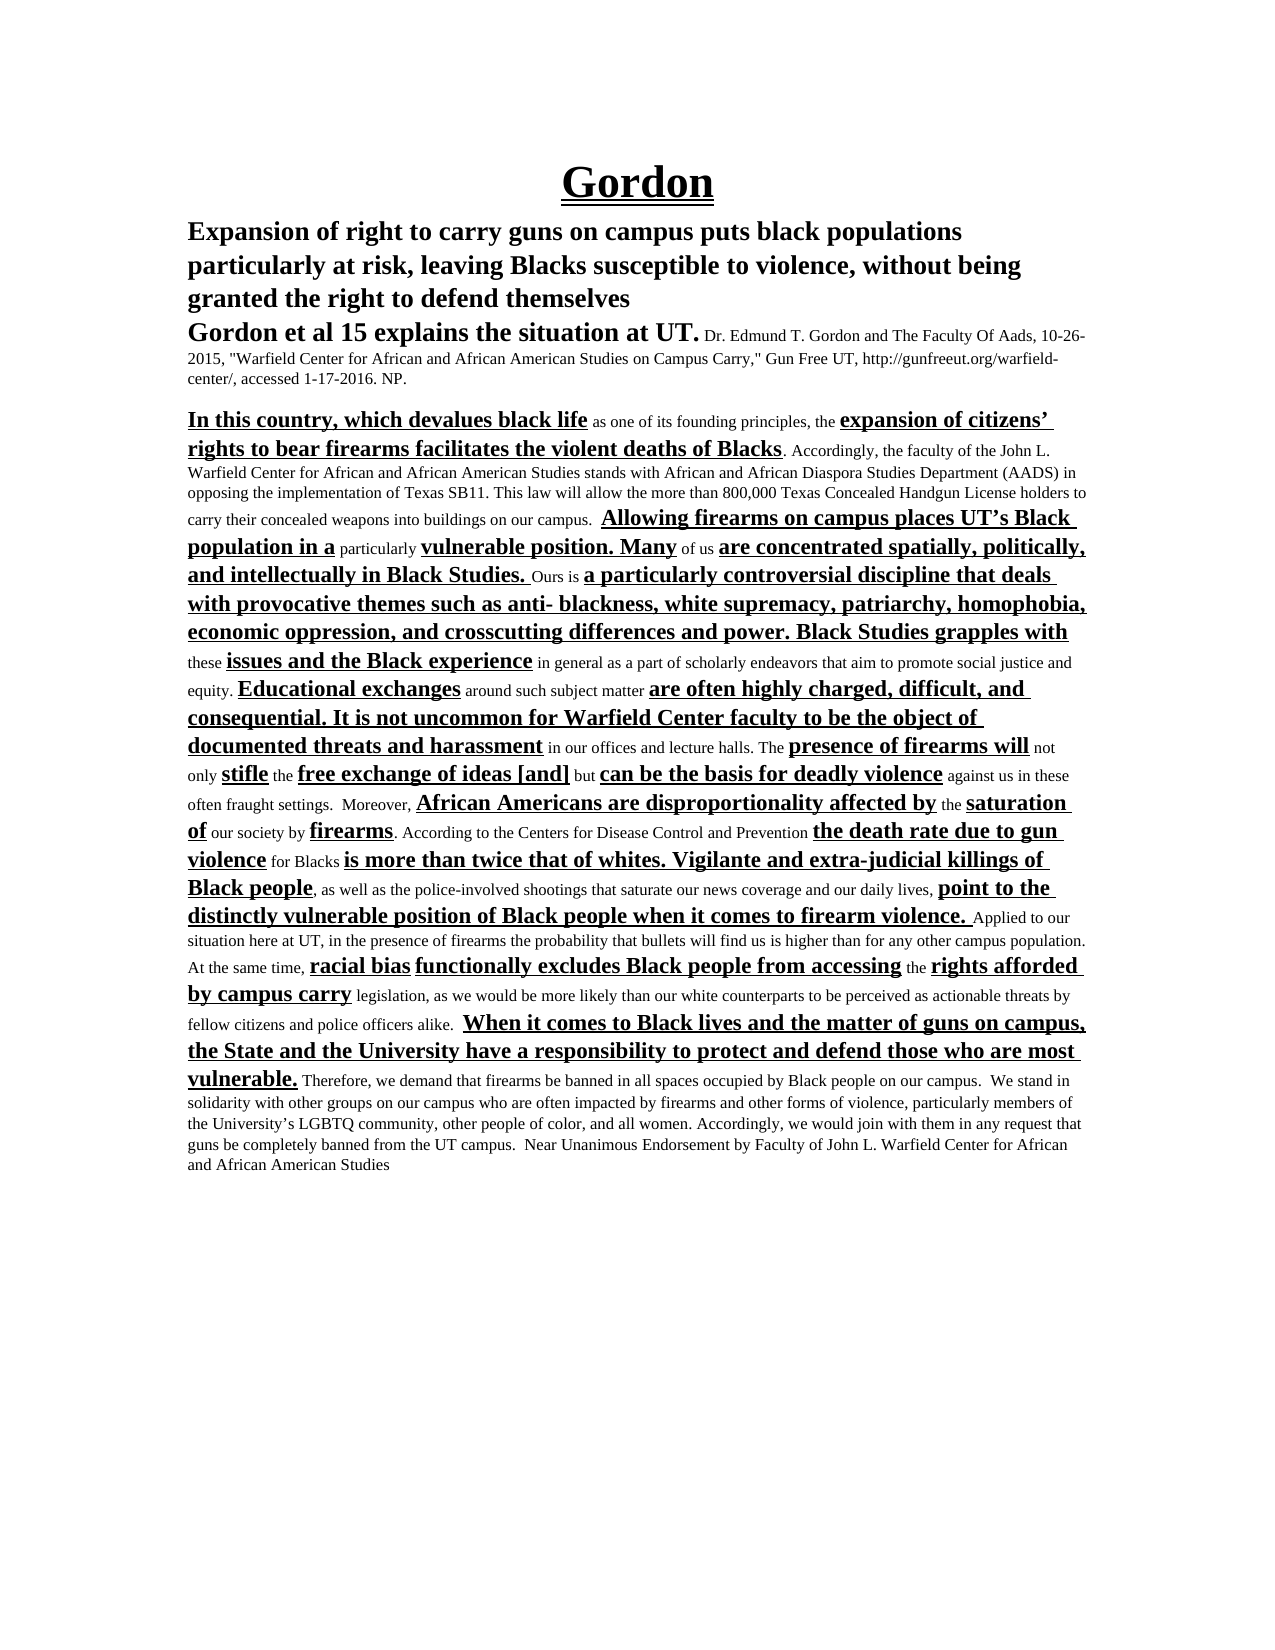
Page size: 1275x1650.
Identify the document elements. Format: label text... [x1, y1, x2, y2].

text In this country, which devalues black life as one of its founding principles, the expansion of citizens’ rights to bear firearms facilitates the violent deaths of Blacks. Accordingly, the faculty of the John L. Warfield Center for African and African American Studies stands with African and African Diaspora Studies Department (AADS) in opposing the implementation of Texas SB11. This law will allow the more than 800,000 Texas Concealed Handgun License holders to carry their concealed weapons into buildings on our campus. Allowing firearms on campus places UT’s Black population in a particularly vulnerable position. Many of us are concentrated spatially, politically, and intellectually in Black Studies. Ours is a particularly controversial discipline that deals with provocative themes such as anti- blackness, white supremacy, patriarchy, homophobia, economic oppression, and crosscutting differences and power. Black Studies grapples with these issues and the Black experience in general as a part of scholarly endeavors that aim to promote social justice and equity. Educational exchanges around such subject matter are often highly charged, difficult, and consequential. It is not uncommon for Warfield Center faculty to be the object of documented threats and harassment in our offices and lecture halls. The presence of firearms will not only stifle the free exchange of ideas [and] but can be the basis for deadly violence against us in these often fraught settings. Moreover, African Americans are disproportionality affected by the saturation of our society by firearms. According to the Centers for Disease Control and Prevention the death rate due to gun violence for Blacks is more than twice that of whites. Vigilante and extra-judicial killings of Black people, as well as the police-involved shootings that saturate our news coverage and our daily lives, point to the distinctly vulnerable position of Black people when it comes to firearm violence. Applied to our situation here at UT, in the presence of firearms the probability that bullets will find us is higher than for any other campus population. At the same time, racial bias functionally excludes Black people from accessing the rights afforded by campus carry legislation, as we would be more likely than our white counterparts to be perceived as actionable threats by fellow citizens and police officers alike. When it comes to Black lives and the matter of guns on campus, the State and the University have a responsibility to protect and defend those who are most vulnerable. Therefore, we demand that firearms be banned in all spaces occupied by Black people on our campus. We stand in solidarity with other groups on our campus who are often impacted by firearms and other forms of violence, particularly members of the University’s LGBTQ community, other people of color, and all women. Accordingly, we would join with them in any request that guns be completely banned from the UT campus. Near Unanimous Endorsement by Faculty of John L. Warfield Center for African and African American Studies [187, 406, 1087, 613]
text In this country, which devalues black life as one of its founding principles, the expansion of citizens’ rights to bear firearms facilitates the violent deaths of Blacks. Accordingly, the faculty of the John L. Warfield Center for African and African American Studies stands with African and African Diaspora Studies Department (AADS) in opposing the implementation of Texas SB11. This law will allow the more than 800,000 Texas Concealed Handgun License holders to carry their concealed weapons into buildings on our campus. Allowing firearms on campus places UT’s Black population in a particularly vulnerable position. Many of us are concentrated spatially, politically, and intellectually in Black Studies. Ours is a particularly controversial discipline that deals with provocative themes such as anti- blackness, white supremacy, patriarchy, homophobia, economic oppression, and crosscutting differences and power. Black Studies grapples with these issues and the Black experience in general as a part of scholarly endeavors that aim to promote social justice and equity. Educational exchanges around such subject matter are often highly charged, difficult, and consequential. It is not uncommon for Warfield Center faculty to be the object of documented threats and harassment in our offices and lecture halls. The presence of firearms will not only stifle the free exchange of ideas [and] but can be the basis for deadly violence against us in these often fraught settings. Moreover, African Americans are disproportionality affected by the saturation of our society by firearms. According to the Centers for Disease Control and Prevention the death rate due to gun violence for Blacks is more than twice that of whites. Vigilante and extra-judicial killings of Black people, as well as the police-involved shootings that saturate our news coverage and our daily lives, point to the distinctly vulnerable position of Black people when it comes to firearm violence. Applied to our situation here at UT, in the presence of firearms the probability that bullets will find us is higher than for any other campus population. At the same time, racial bias functionally excludes Black people from accessing the rights afforded by campus carry legislation, as we would be more likely than our white counterparts to be perceived as actionable threats by fellow citizens and police officers alike. When it comes to Black lives and the matter of guns on campus, the State and the University have a responsibility to protect and defend those who are most vulnerable. Therefore, we demand that firearms be banned in all spaces occupied by Black people on our campus. We stand in solidarity with other groups on our campus who are often impacted by firearms and other forms of violence, particularly members of the University’s LGBTQ community, other people of color, and all women. Accordingly, we would join with them in any request that guns be completely banned from the UT campus. Near Unanimous Endorsement by Faculty of John L. Warfield Center for African and African American Studies [187, 614, 1087, 1174]
subtitle Expansion of right to carry guns on campus puts black populations particularly at risk, leaving Blacks susceptible to violence, without being granted the right to defend themselves [187, 215, 1087, 313]
text Gordon et al 15 explains the situation at UT. Dr. Edmund T. Gordon and The Faculty Of Aads, 10-26-2015, "Warfield Center for African and African American Studies on Campus Carry," Gun Free UT, http://gunfreeut.org/warfield-center/, accessed 1-17-2016. NP. [187, 316, 1087, 388]
subtitle Gordon [187, 154, 1087, 207]
